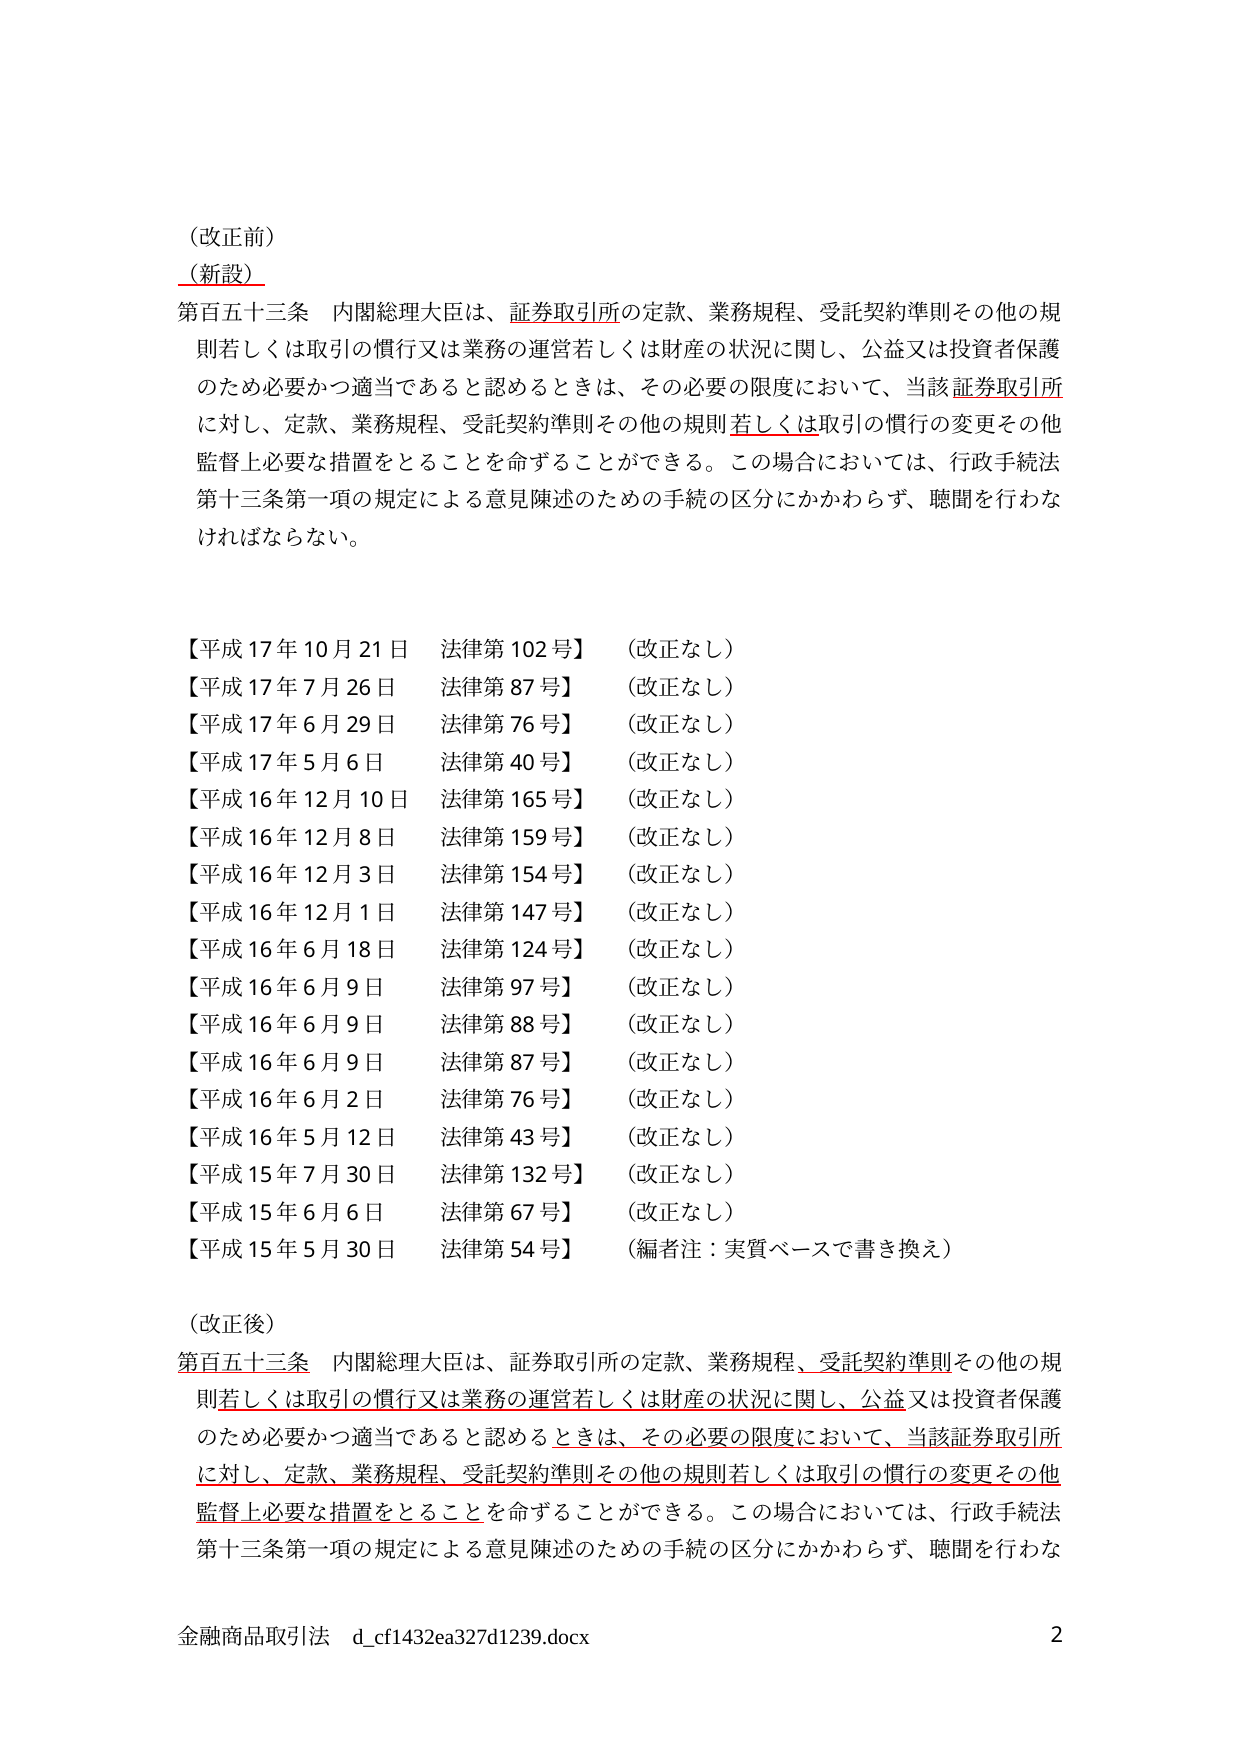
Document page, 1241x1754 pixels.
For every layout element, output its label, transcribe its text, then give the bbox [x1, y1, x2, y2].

text 【平成17年10月21日 法律第102号】 （改正なし） [177, 629, 1063, 667]
text 【平成15年7月30日 法律第132号】 （改正なし） [177, 1154, 1063, 1192]
text 【平成17年5月6日 法律第40号】 （改正なし） [177, 742, 1063, 779]
text 【平成16年12月8日 法律第159号】 （改正なし） [177, 817, 1063, 854]
text 【平成16年6月2日 法律第76号】 （改正なし） [177, 1079, 1063, 1117]
text 【平成16年12月1日 法律第147号】 （改正なし） [177, 892, 1063, 929]
text 【平成17年6月29日 法律第76号】 （改正なし） [177, 704, 1063, 742]
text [177, 1342, 1063, 1567]
text 【平成17年7月26日 法律第87号】 （改正なし） [177, 667, 1063, 704]
text 【平成16年5月12日 法律第43号】 （改正なし） [177, 1117, 1063, 1154]
text （新設） [177, 254, 1063, 292]
text 【平成16年6月9日 法律第87号】 （改正なし） [177, 1042, 1063, 1079]
text 【平成16年6月9日 法律第88号】 （改正なし） [177, 1004, 1063, 1042]
text 【平成16年12月3日 法律第154号】 （改正なし） [177, 854, 1063, 892]
text 【平成16年6月18日 法律第124号】 （改正なし） [177, 929, 1063, 967]
text 【平成15年6月6日 法律第67号】 （改正なし） [177, 1192, 1063, 1229]
text 【平成15年5月30日 法律第54号】 （編者注：実質ベースで書き換え） [177, 1229, 1063, 1267]
text （改正後） [177, 1304, 1063, 1342]
text （改正前） [177, 217, 1063, 254]
text 【平成16年12月10日 法律第165号】 （改正なし） [177, 779, 1063, 817]
text 【平成16年6月9日 法律第97号】 （改正なし） [177, 967, 1063, 1004]
